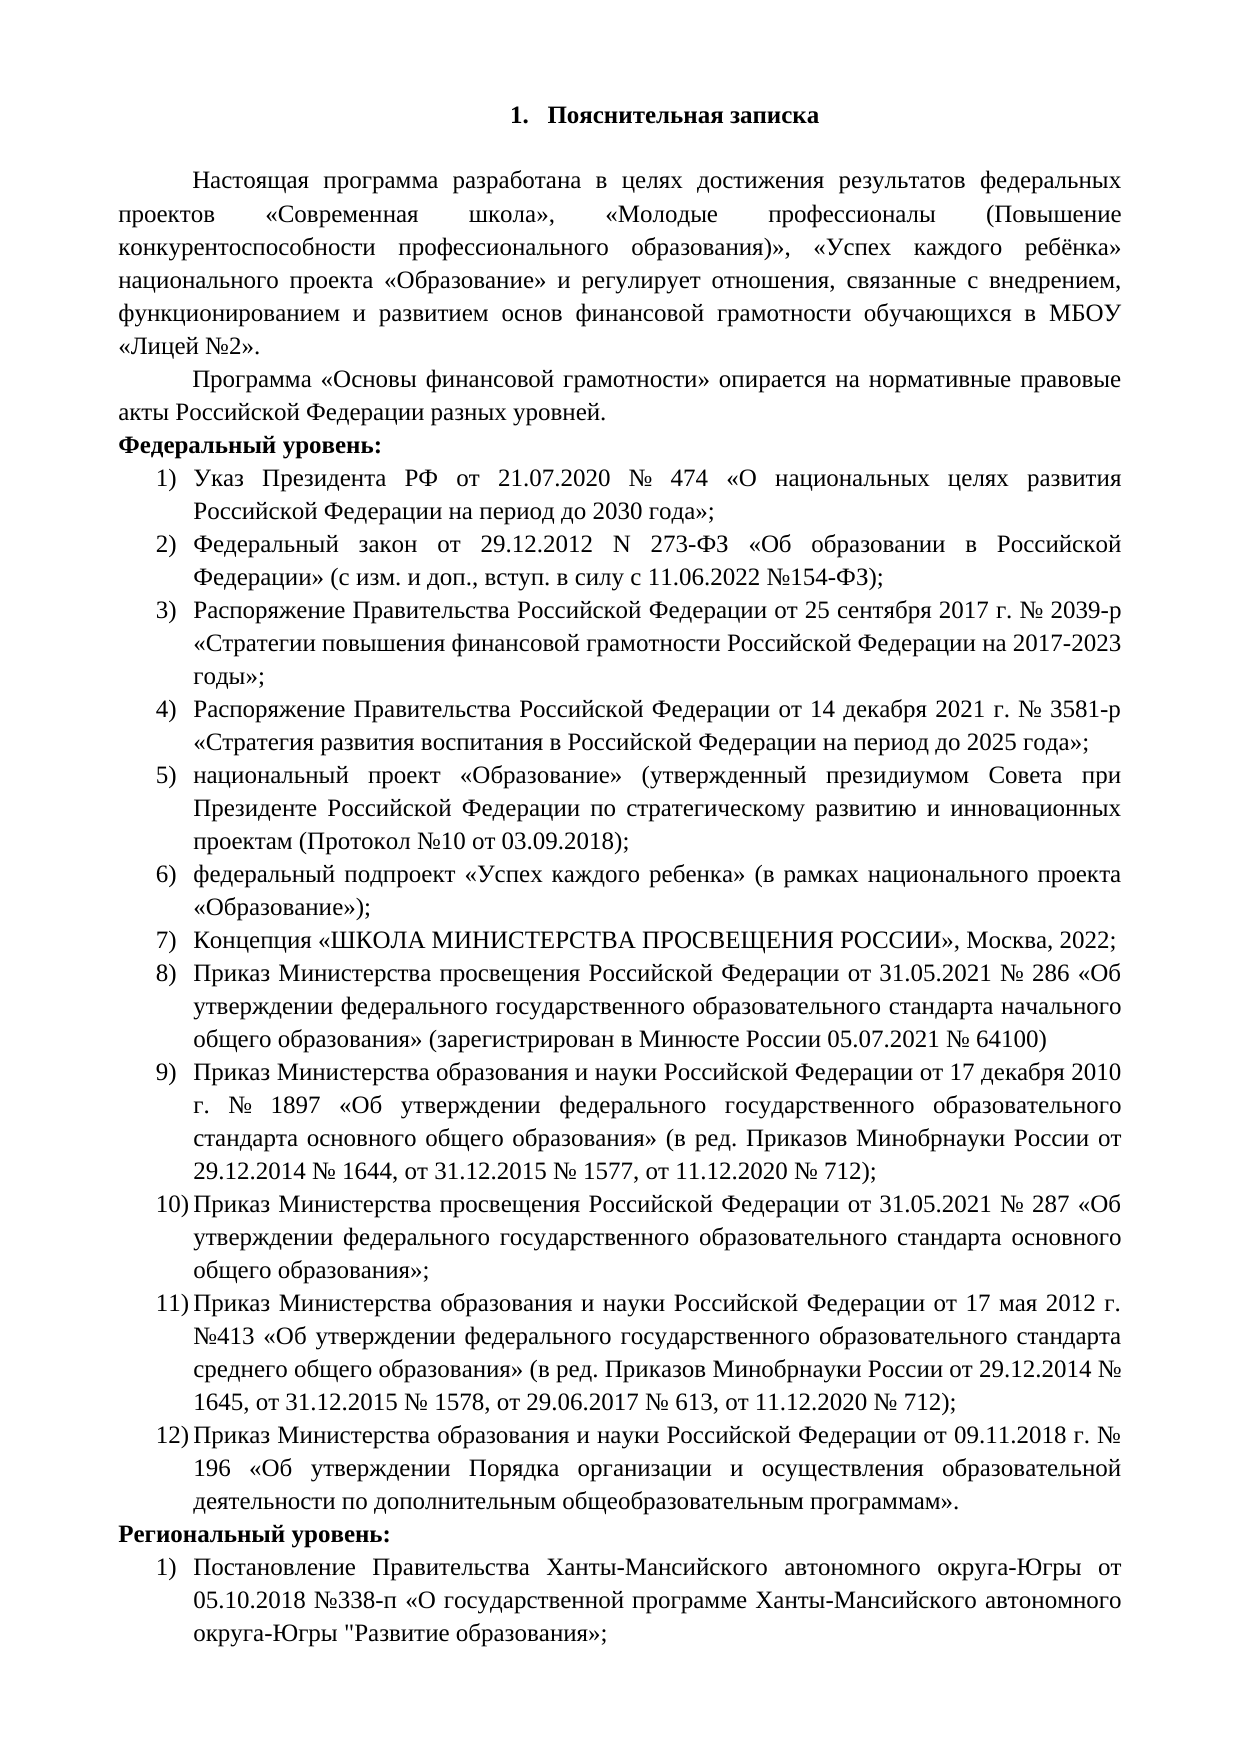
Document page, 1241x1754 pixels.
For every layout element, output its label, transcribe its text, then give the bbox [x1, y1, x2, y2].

text Программа «Основы финансовой грамотности» опирается на нормативные правовые акты Российской Федерации разных уровней. [118, 364, 1122, 426]
list Указ Президента РФ от 21.07.2020 № 474 «О национальных целях развития Российской Федерации на период до 2030 года»; [156, 463, 1122, 524]
list национальный проект «Образование» (утвержденный президиумом Совета при Президенте Российской Федерации по стратегическому развитию и инновационных проектам (Протокол №10 от 03.09.2018); [156, 760, 1122, 855]
list федеральный подпроект «Успех каждого ребенка» (в рамках национального проекта «Образование»); [156, 859, 1122, 921]
list Федеральный закон от 29.12.2012 N 273-ФЗ «Об образовании в Российской Федерации» (с изм. и доп., вступ. в силу с 11.06.2022 №154-ФЗ); [156, 529, 1122, 591]
list Пояснительная записка [207, 100, 1122, 129]
text Федеральный уровень: [118, 430, 1122, 458]
list Распоряжение Правительства Российской Федерации от 14 декабря 2021 г. № 3581-р «Стратегия развития воспитания в Российской Федерации на период до 2025 года»; [156, 694, 1122, 756]
list Распоряжение Правительства Российской Федерации от 25 сентября 2017 г. № 2039-р «Стратегии повышения финансовой грамотности Российской Федерации на 2017-2023 годы»; [156, 595, 1122, 690]
list Приказ Министерства просвещения Российской Федерации от 31.05.2021 № 287 «Об утверждении федерального государственного образовательного стандарта основного общего образования»; [156, 1189, 1122, 1284]
list Приказ Министерства просвещения Российской Федерации от 31.05.2021 № 286 «Об утверждении федерального государственного образовательного стандарта начального общего образования» (зарегистрирован в Минюсте России 05.07.2021 № 64100) [156, 958, 1122, 1053]
list Приказ Министерства образования и науки Российской Федерации от 17 декабря 2010 г. № 1897 «Об утверждении федерального государственного образовательного стандарта основного общего образования» (в ред. Приказов Минобрнауки России от 29.12.2014 № 1644, от 31.12.2015 № 1577, от 11.12.2020 № 712); [156, 1057, 1122, 1185]
text Региональный уровень: [118, 1519, 1122, 1548]
list Приказ Министерства образования и науки Российской Федерации от 17 мая 2012 г. №413 «Об утверждении федерального государственного образовательного стандарта среднего общего образования» (в ред. Приказов Минобрнауки России от 29.12.2014 № 1645, от 31.12.2015 № 1578, от 29.06.2017 № 613, от 11.12.2020 № 712); [156, 1288, 1122, 1416]
list Приказ Министерства образования и науки Российской Федерации от 09.11.2018 г. № 196 «Об утверждении Порядка организации и осуществления образовательной деятельности по дополнительным общеобразовательным программам». [156, 1420, 1122, 1515]
text Настоящая программа разработана в целях достижения результатов федеральных проектов «Современная школа», «Молодые профессионалы (Повышение конкурентоспособности профессионального образования)», «Успех каждого ребёнка» национального проекта «Образование» и регулирует отношения, связанные с внедрением, функционированием и развитием основ финансовой грамотности обучающихся в МБОУ «Лицей №2». [118, 166, 1122, 359]
list Постановление Правительства Ханты-Мансийского автономного округа-Югры от 05.10.2018 №338-п «О государственной программе Ханты-Мансийского автономного округа-Югры "Развитие образования»; [156, 1552, 1122, 1647]
list Концепция «ШКОЛА МИНИСТЕРСТВА ПРОСВЕЩЕНИЯ РОССИИ», Москва, 2022; [156, 925, 1122, 954]
